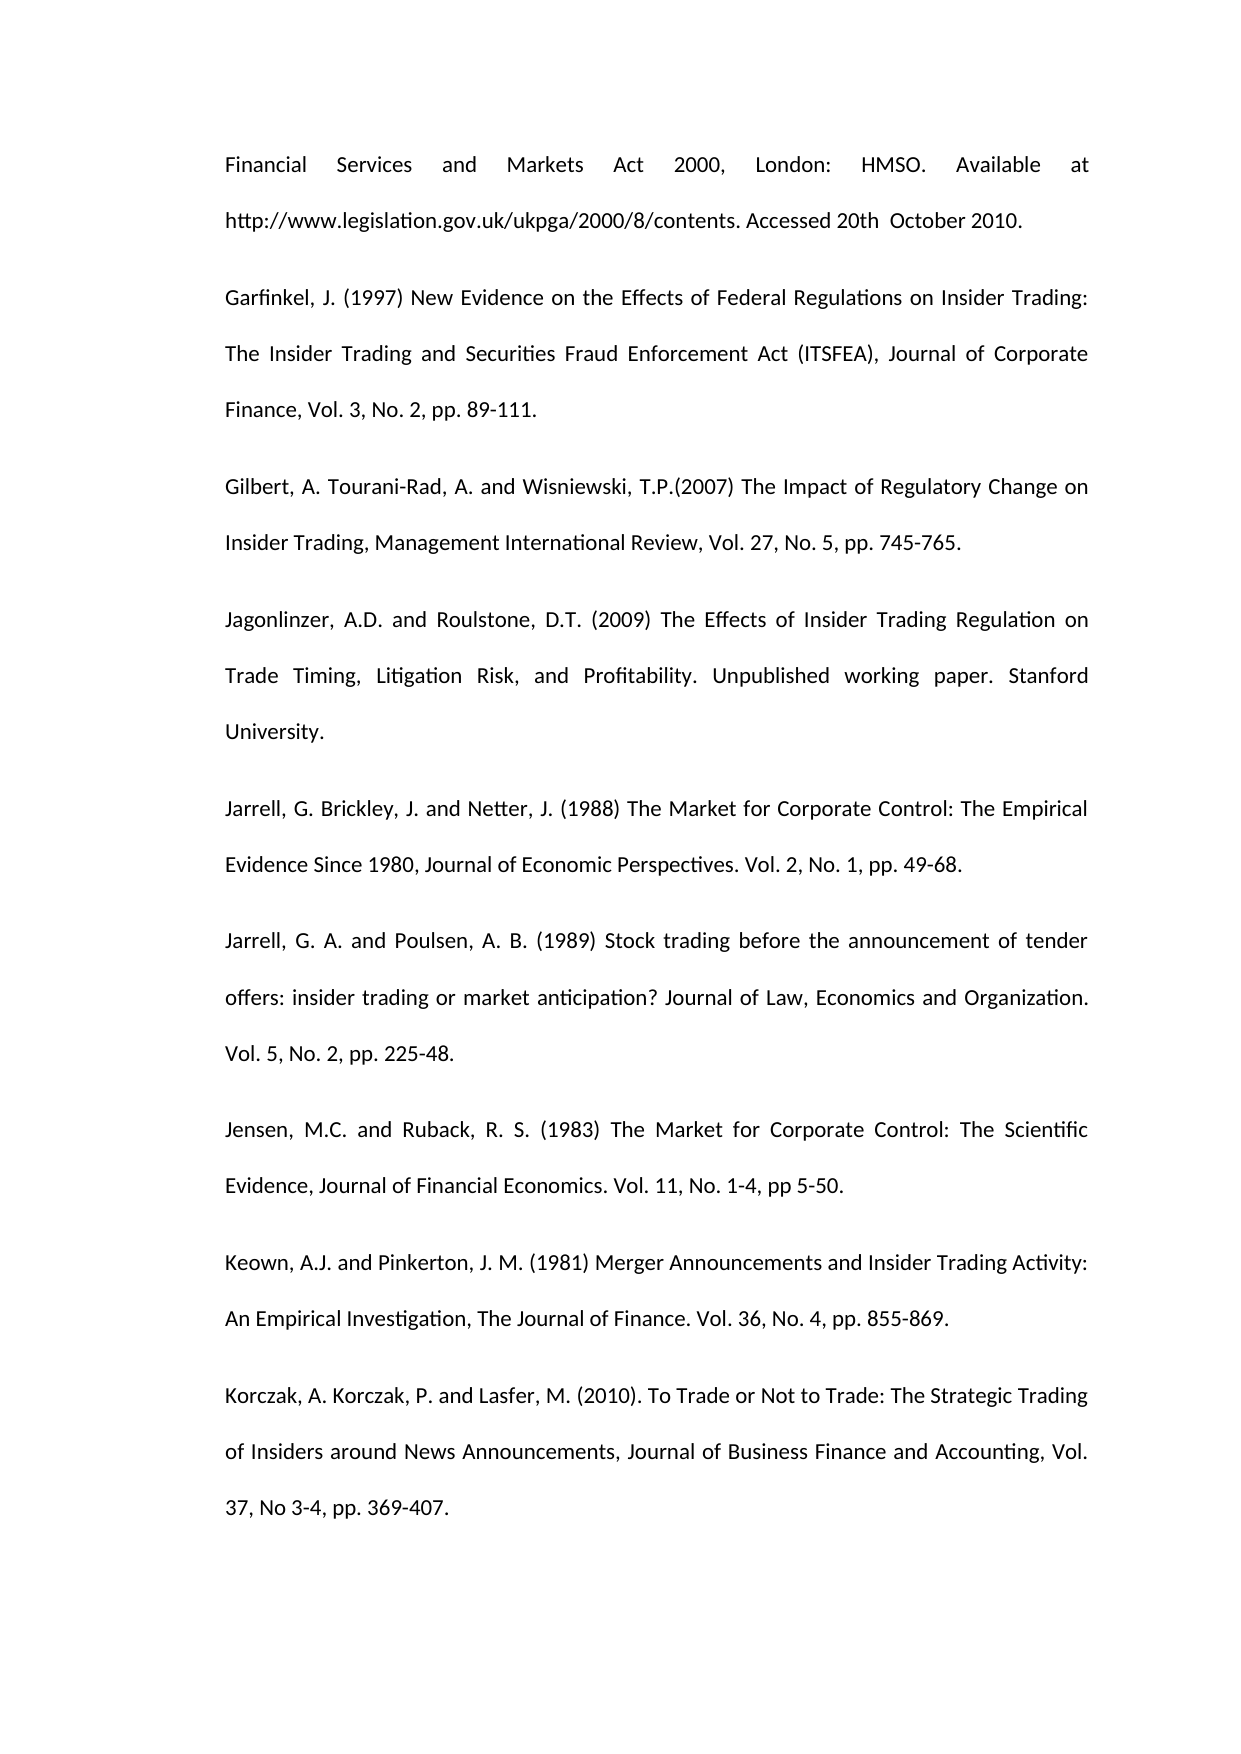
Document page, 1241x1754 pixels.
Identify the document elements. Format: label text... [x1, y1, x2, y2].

text Korczak, A. Korczak, P. and Lasfer, M. (2010). To Trade or Not to Trade: The Strategic Trading of Insiders around News Announcements, Journal of Business Finance and Accounting, Vol. 37, No 3-4, pp. 369-407. [225, 1381, 1090, 1522]
text Gilbert, A. Tourani-Rad, A. and Wisniewski, T.P.(2007) The Impact of Regulatory Change on Insider Trading, Management International Review, Vol. 27, No. 5, pp. 745-765. [225, 472, 1090, 556]
text Garfinkel, J. (1997) New Evidence on the Effects of Federal Regulations on Insider Trading: The Insider Trading and Securities Fraud Enforcement Act (ITSFEA), Journal of Corporate Finance, Vol. 3, No. 2, pp. 89-111. [225, 283, 1090, 423]
text Jarrell, G. A. and Poulsen, A. B. (1989) Stock trading before the announcement of tender offers: insider trading or market anticipation? Journal of Law, Economics and Organization. Vol. 5, No. 2, pp. 225-48. [225, 927, 1090, 1067]
text Keown, A.J. and Pinkerton, J. M. (1981) Merger Announcements and Insider Trading Activity: An Empirical Investigation, The Journal of Finance. Vol. 36, No. 4, pp. 855-869. [225, 1248, 1090, 1333]
text Jensen, M.C. and Ruback, R. S. (1983) The Market for Corporate Control: The Scientific Evidence, Journal of Financial Economics. Vol. 11, No. 1-4, pp 5-50. [225, 1116, 1090, 1200]
text Jagonlinzer, A.D. and Roulstone, D.T. (2009) The Effects of Insider Trading Regulation on Trade Timing, Litigation Risk, and Profitability. Unpublished working paper. Stanford University. [225, 605, 1090, 745]
text Financial Services and Markets Act 2000, London: HMSO. Available at http://www.legislation.gov.uk/ukpga/2000/8/contents. Accessed 20th October 2010. [225, 150, 1090, 234]
text Jarrell, G. Brickley, J. and Netter, J. (1988) The Market for Corporate Control: The Empirical Evidence Since 1980, Journal of Economic Perspectives. Vol. 2, No. 1, pp. 49-68. [225, 794, 1090, 878]
